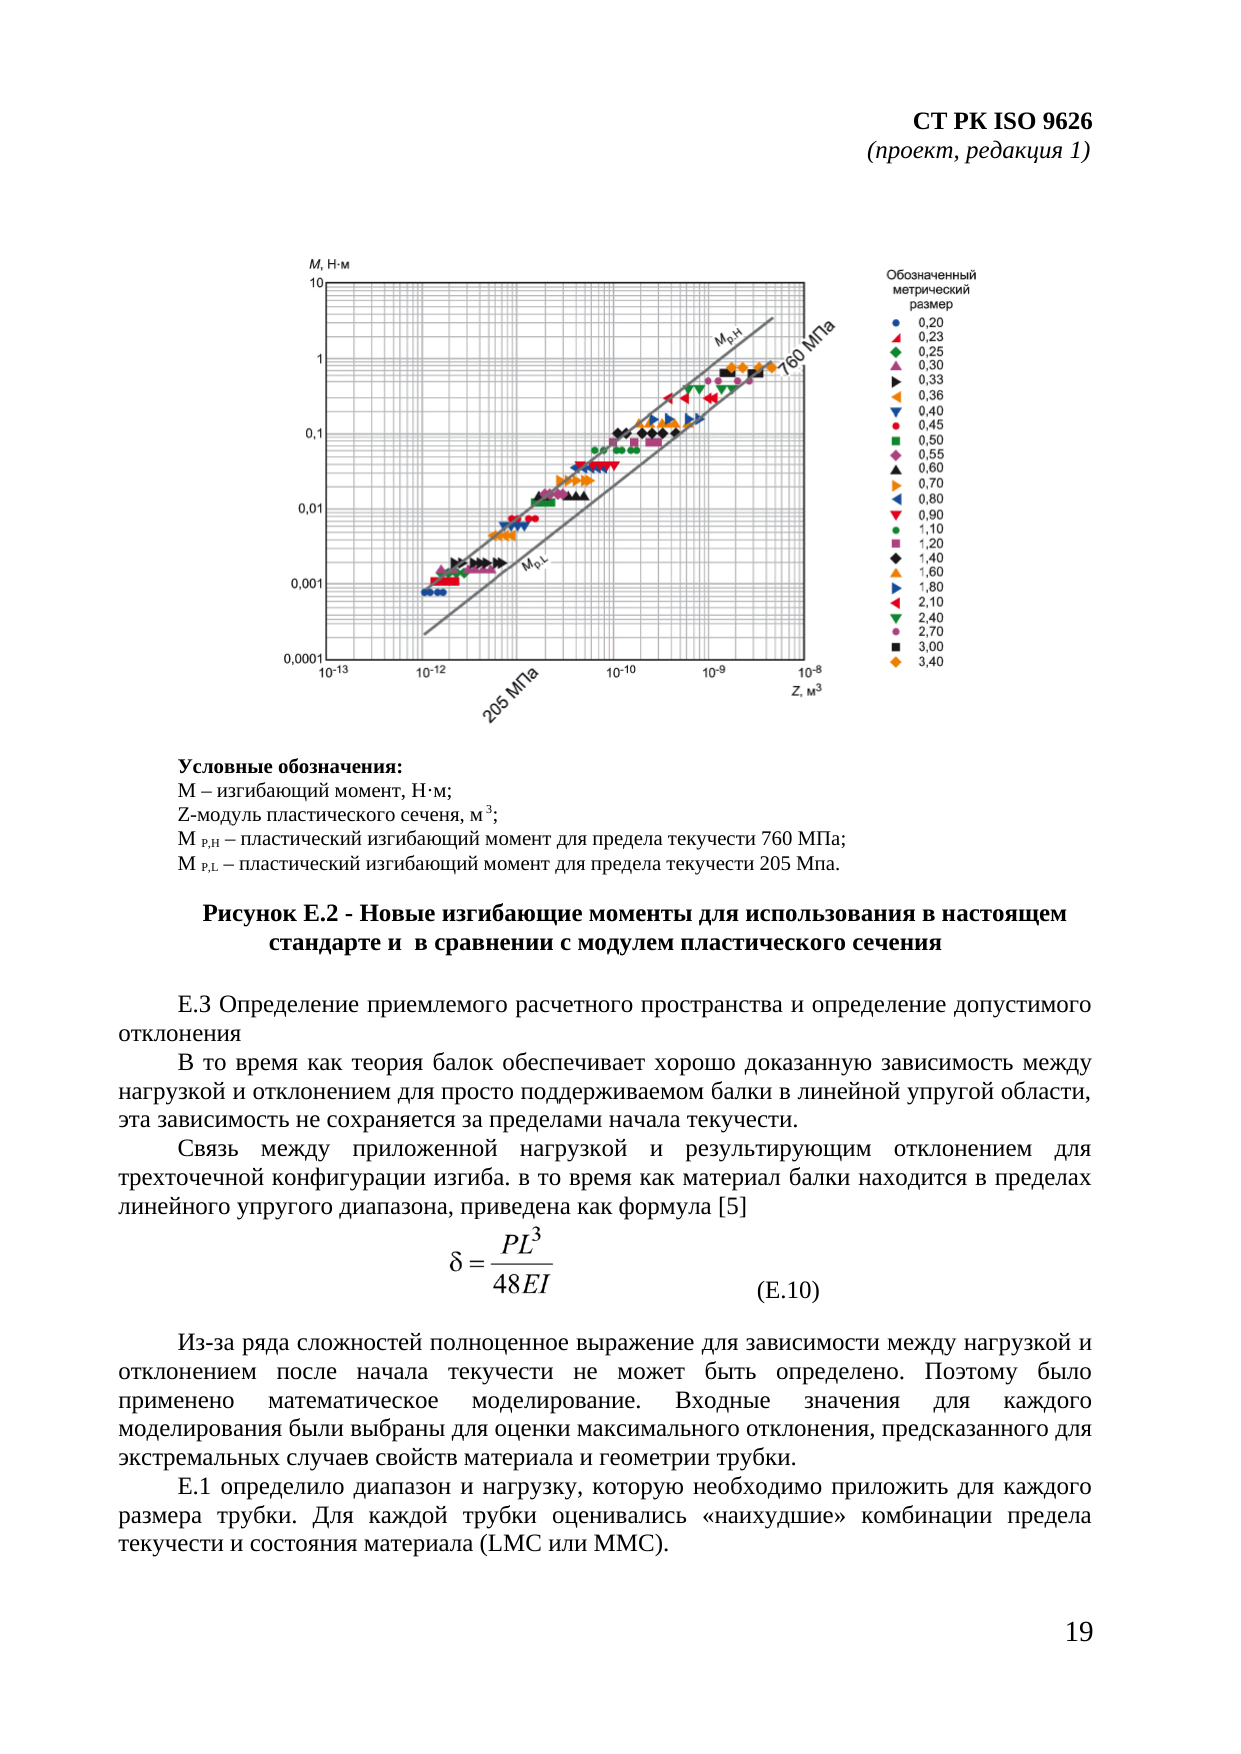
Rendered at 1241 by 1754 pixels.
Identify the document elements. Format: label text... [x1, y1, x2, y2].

text В то время как теория балок обеспечивает хорошо доказанную зависимость между нагрузкой и отклонением для просто поддерживаемом балки в линейной упругой области, эта зависимость не сохраняется за пределами начала текучести. [118, 1047, 1092, 1133]
text M P,H – пластический изгибающий момент для предела текучести 760 МПа; [118, 826, 1092, 850]
text Рисунок Е.2 - Новые изгибающие моменты для использования в настоящем стандарте и в сравнении с модулем пластического сечения [118, 898, 1092, 956]
text Е.З Определение приемлемого расчетного пространства и определение допустимого отклонения [118, 989, 1092, 1047]
text Условные обозначения: [118, 754, 1092, 778]
text Е.1 определило диапазон и нагрузку, которую необходимо приложить для каждого размера трубки. Для каждой трубки оценивались «наихудшие» комбинации предела текучести и состояния материала (LMC или ММС). [118, 1471, 1092, 1557]
text Связь между приложенной нагрузкой и результирующим отклонением для трехточечной конфигурации изгиба. в то время как материал балки находится в пределах линейного упругого диапазона, приведена как формула [5] [118, 1133, 1092, 1219]
picture [281, 255, 979, 726]
text Z-модуль пластического сеченя, м 3; [118, 802, 1092, 826]
text Из-за ряда сложностей полноценное выражение для зависимости между нагрузкой и отклонением после начала текучести не может быть определено. Поэтому было применено математическое моделирование. Входные значения для каждого моделирования были выбраны для оценки максимального отклонения, предсказанного для экстремальных случаев свойств материала и геометрии трубки. [118, 1327, 1092, 1471]
picture [445, 1219, 557, 1299]
text M P,L – пластический изгибающий момент для предела текучести 205 Мпа. [118, 850, 1092, 874]
text М – изгибающий момент, Н·м; [118, 778, 1092, 802]
text (Е.10) [118, 1219, 1092, 1304]
